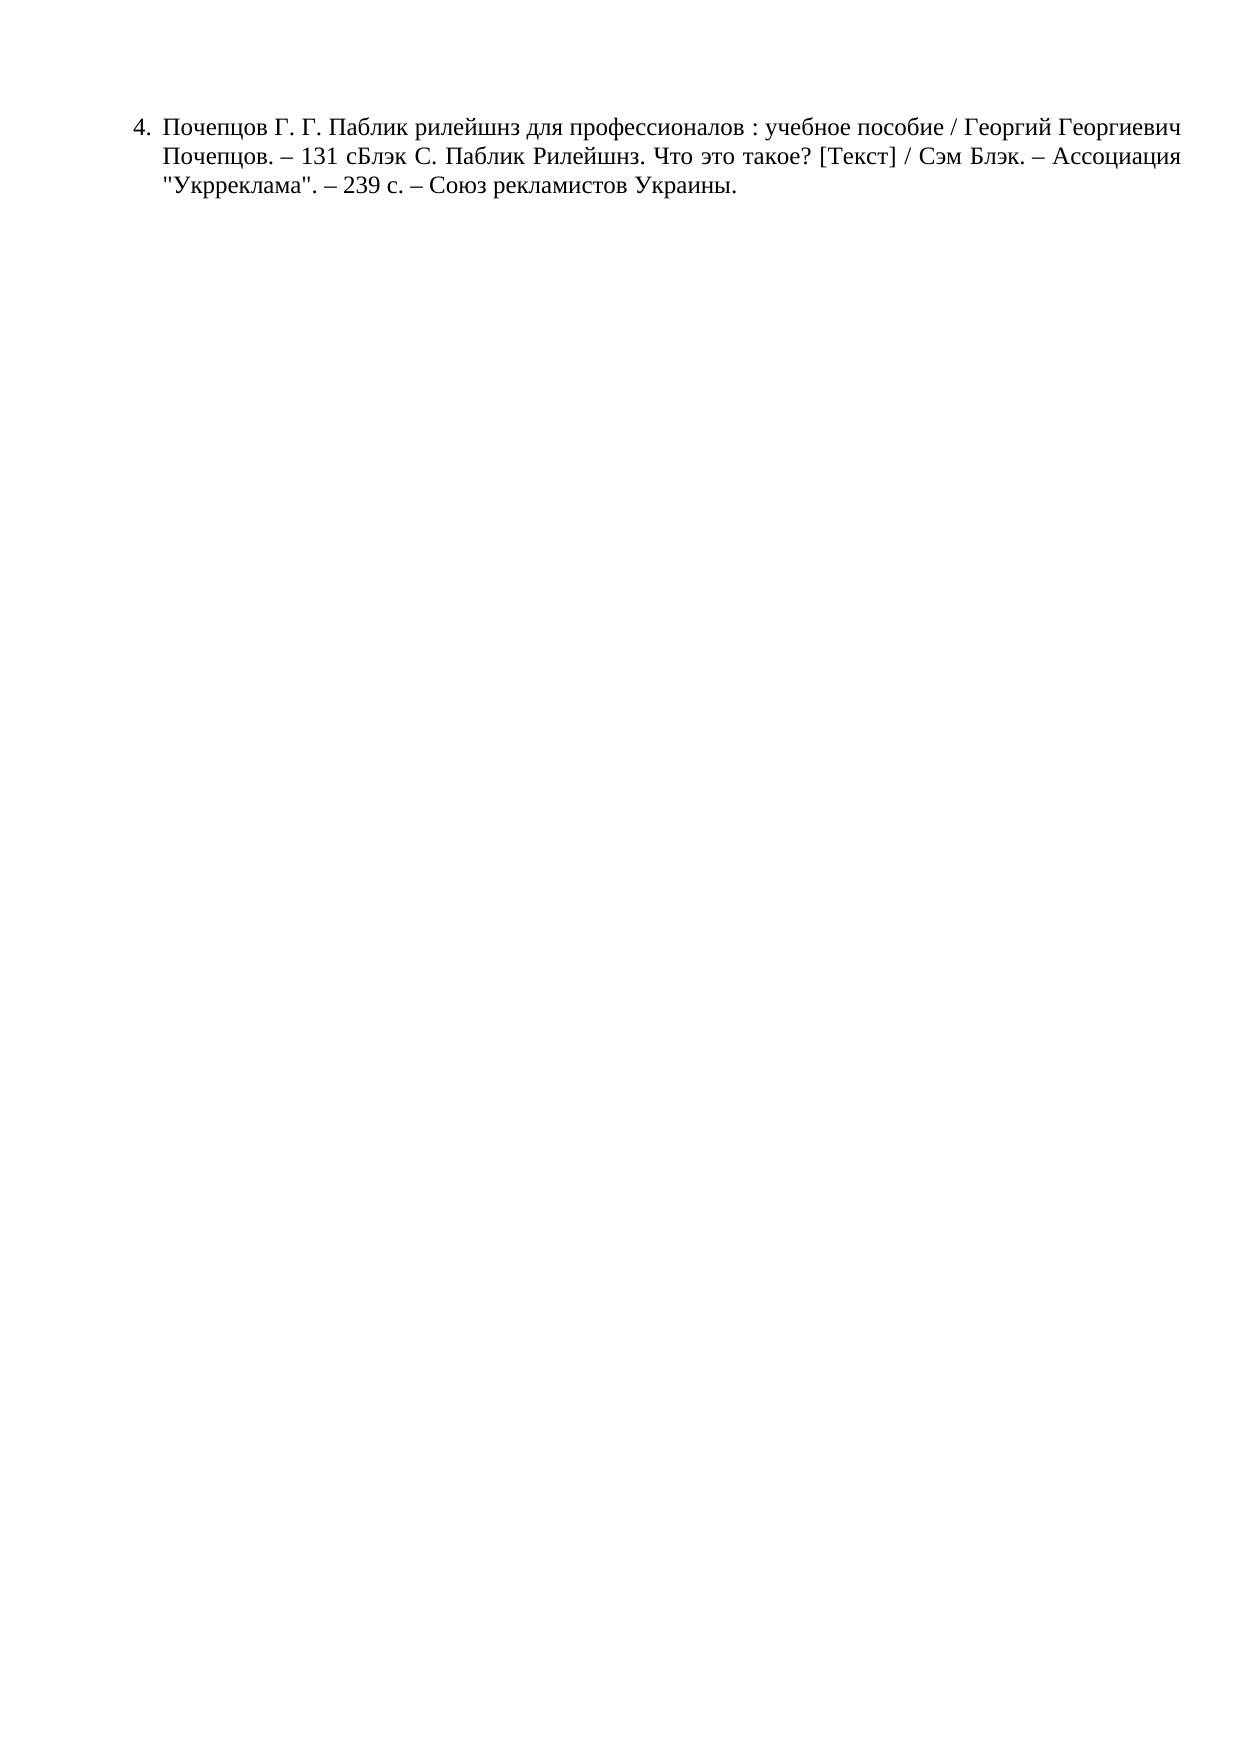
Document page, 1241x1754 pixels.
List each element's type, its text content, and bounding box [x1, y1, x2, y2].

list Почепцов Г. Г. Паблик рилейшнз для профессионалов : учебное пособие / Георгий Георгиевич Почепцов. – 131 сБлэк С. Паблик Рилейшнз. Что это такое? [Текст] / Сэм Блэк. – Ассоциация "Укрреклама". – 239 с. – Союз рекламистов Украины. [133, 112, 1181, 198]
